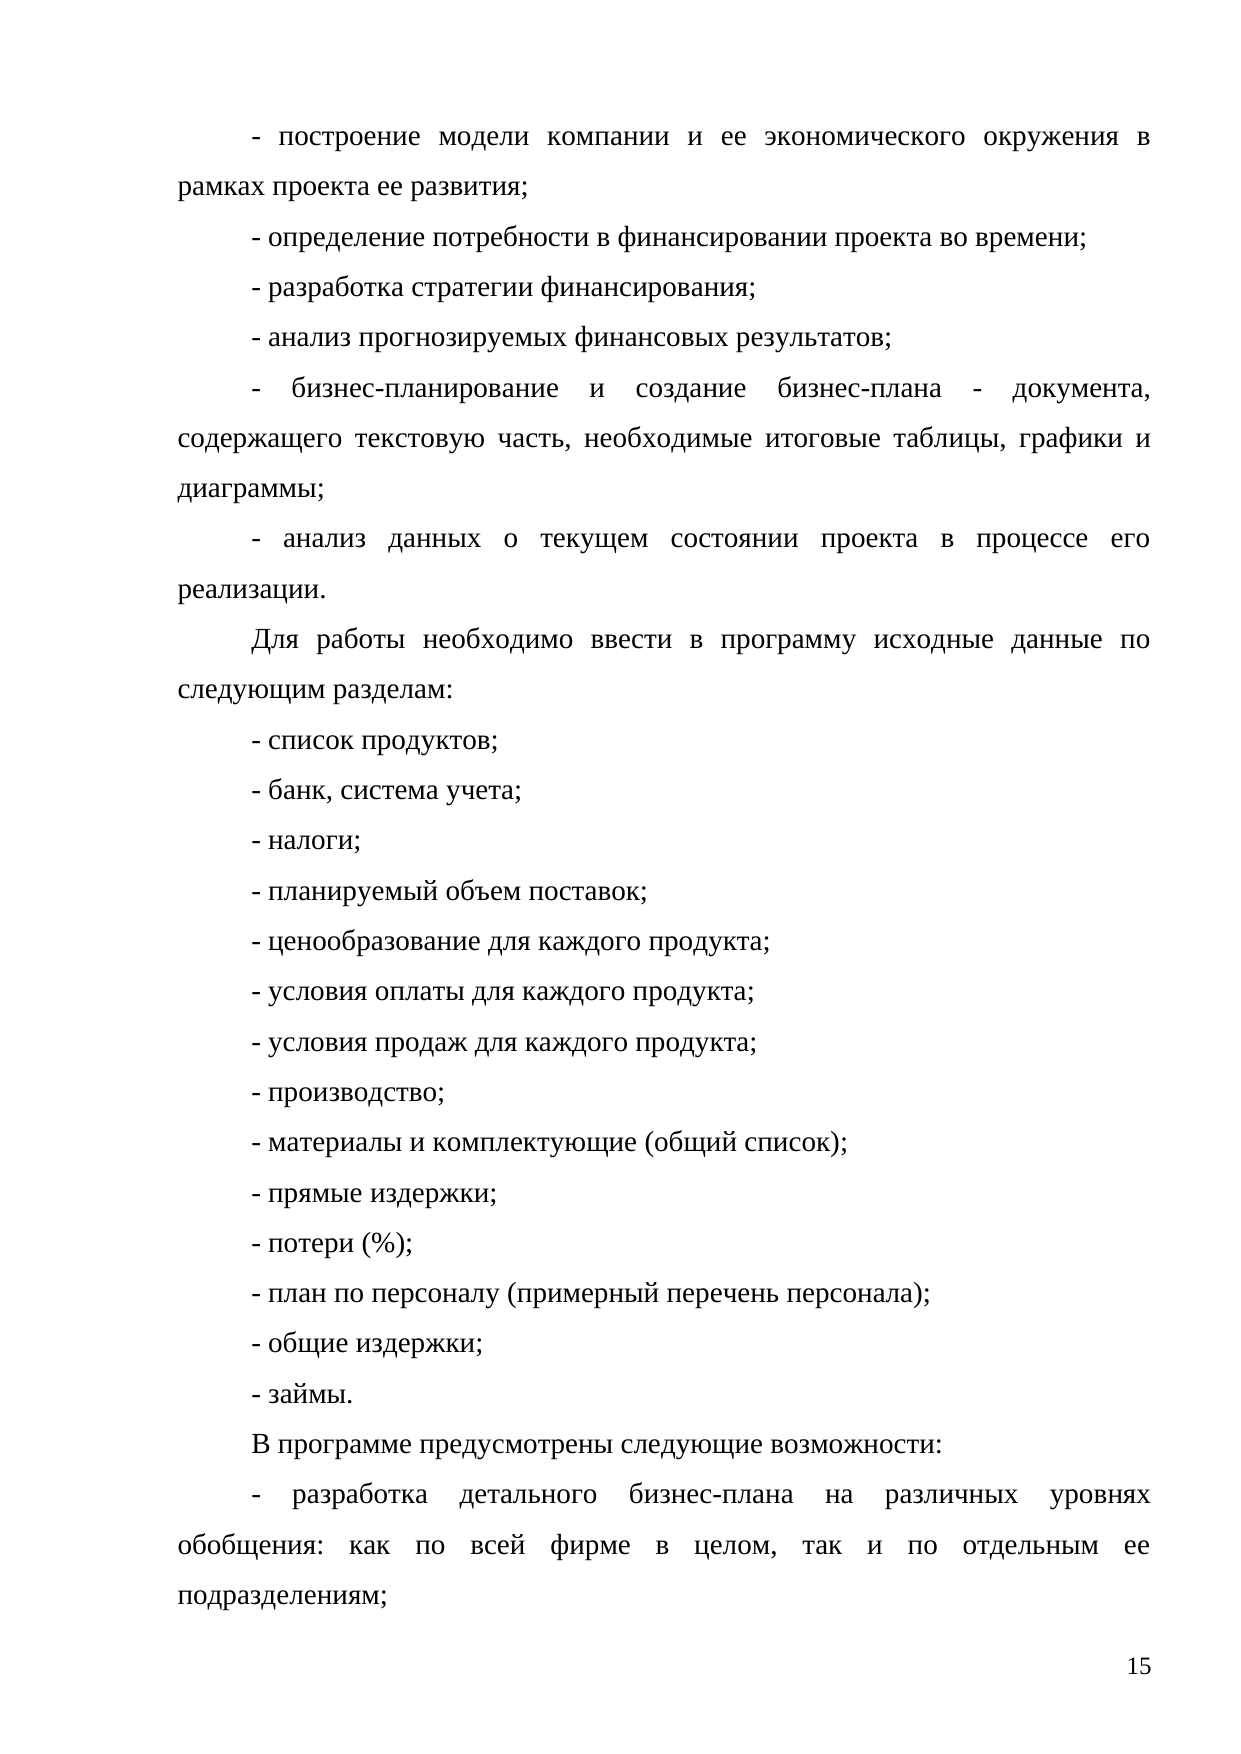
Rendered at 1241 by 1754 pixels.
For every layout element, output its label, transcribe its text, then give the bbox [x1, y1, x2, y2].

text - анализ данных о текущем состоянии проекта в процессе его реализации. [177, 521, 1152, 604]
text - разработка детального бизнес-плана на различных уровнях обобщения: как по всей фирме в целом, так и по отдельным ее подразделениям; [177, 1477, 1152, 1611]
text В программе предусмотрены следующие возможности: [177, 1426, 1152, 1460]
text - производство; [177, 1074, 1152, 1108]
text - условия продаж для каждого продукта; [177, 1024, 1152, 1057]
text - общие издержки; [177, 1326, 1152, 1359]
text - список продуктов; [177, 722, 1152, 755]
text - условия оплаты для каждого продукта; [177, 973, 1152, 1007]
text - материалы и комплектующие (общий список); [177, 1124, 1152, 1158]
text - план по персоналу (примерный перечень персонала); [177, 1275, 1152, 1309]
text - анализ прогнозируемых финансовых результатов; [177, 319, 1152, 353]
text - построение модели компании и ее экономического окружения в рамках проекта ее развития; [177, 118, 1152, 202]
text - банк, система учета; [177, 772, 1152, 806]
text - разработка стратегии финансирования; [177, 269, 1152, 303]
text - бизнес-планирование и создание бизнес-плана - документа, содержащего текстовую часть, необходимые итоговые таблицы, графики и диаграммы; [177, 370, 1152, 504]
text - ценообразование для каждого продукта; [177, 923, 1152, 957]
text - определение потребности в финансировании проекта во времени; [177, 219, 1152, 252]
text - потери (%); [177, 1225, 1152, 1258]
text - налоги; [177, 822, 1152, 856]
text Для работы необходимо ввести в программу исходные данные по следующим разделам: [177, 621, 1152, 705]
text - планируемый объем поставок; [177, 873, 1152, 906]
text - прямые издержки; [177, 1175, 1152, 1208]
text - займы. [177, 1376, 1152, 1409]
